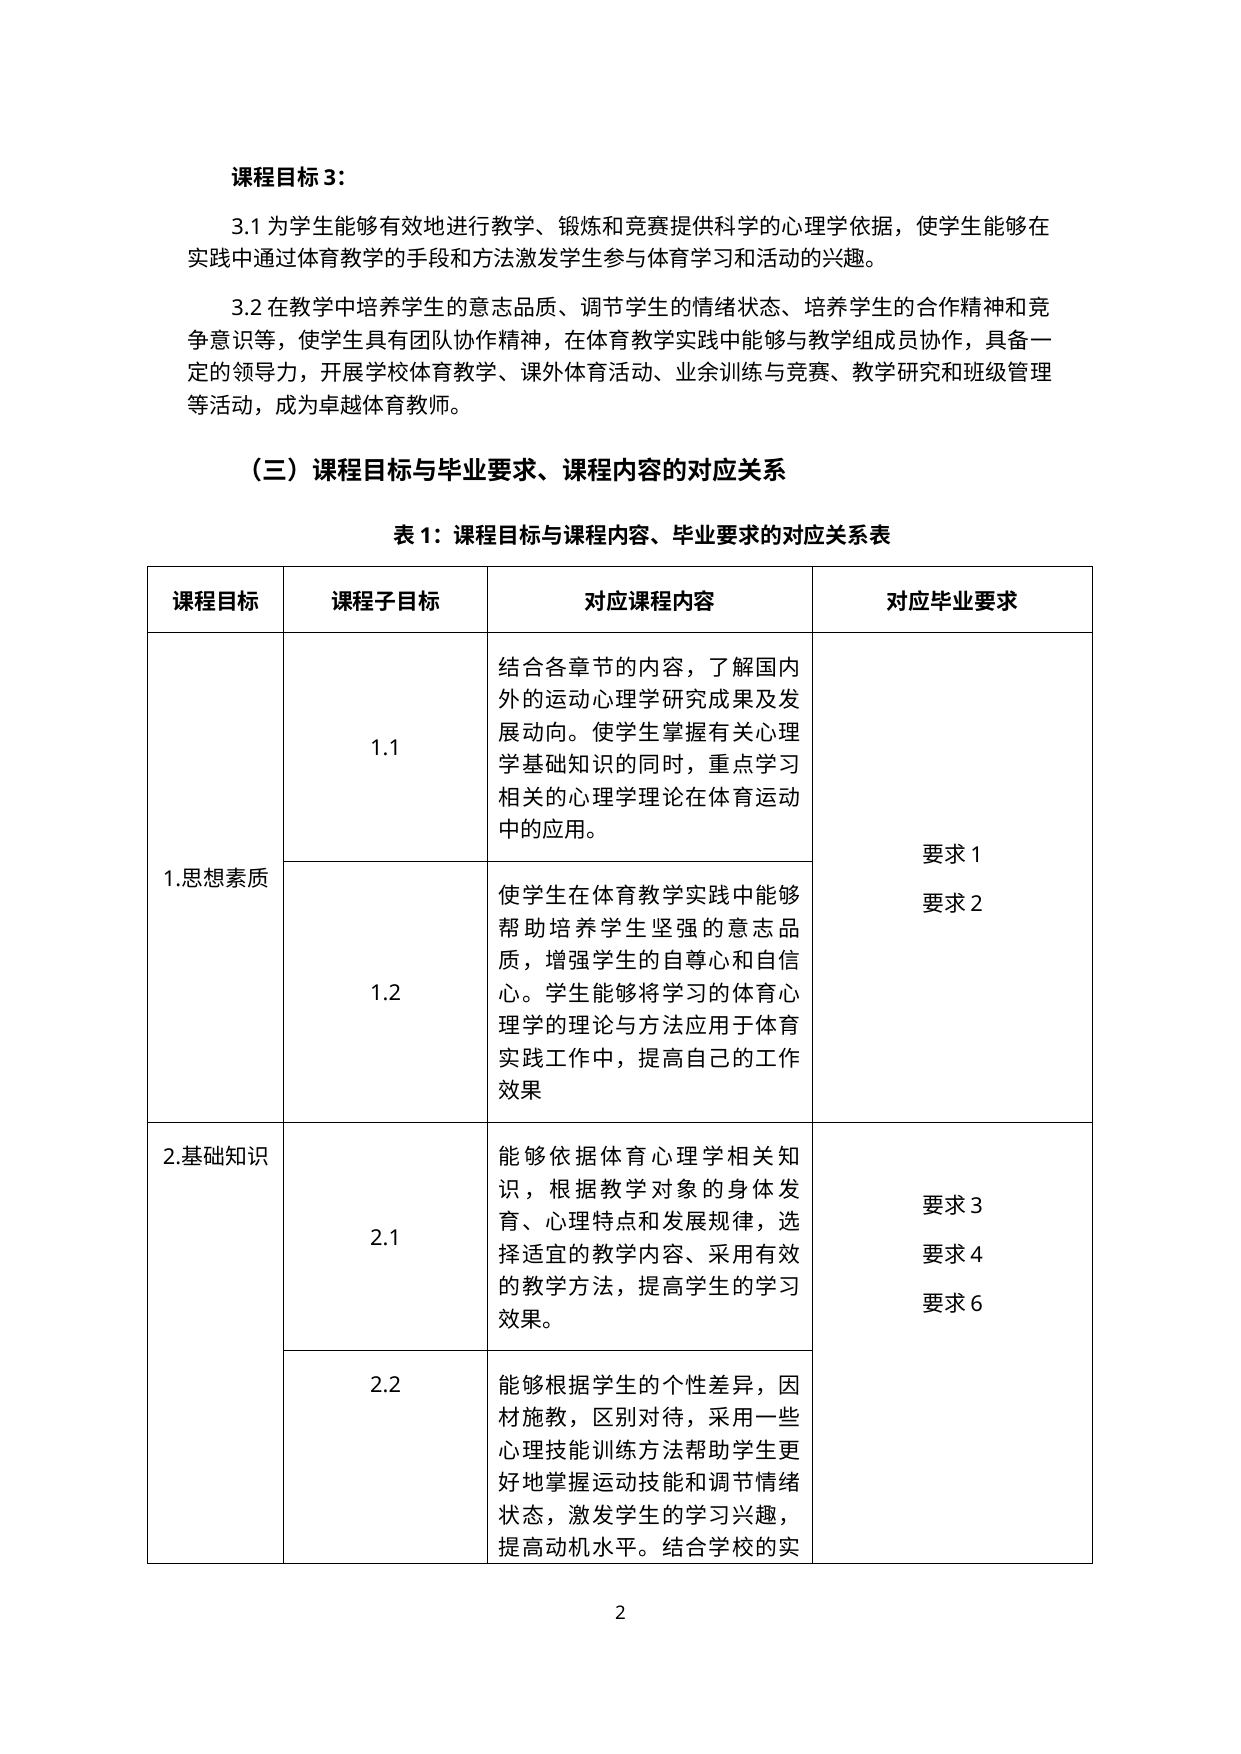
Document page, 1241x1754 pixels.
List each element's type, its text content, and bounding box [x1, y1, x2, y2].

table_header 对应毕业要求 [813, 567, 1092, 632]
table_cell 要求3 要求4 要求6 [813, 1123, 1092, 1562]
table_cell 1.2 [284, 862, 487, 1122]
table_cell 使学生在体育教学实践中能够帮助培养学生坚强的意志品质，增强学生的自尊心和自信心。学生能够将学习的体育心理学的理论与方法应用于体育实践工作中，提高自己的工作效果 [488, 862, 812, 1122]
table_header 对应课程内容 [488, 567, 812, 632]
table_cell 2.基础知识 [148, 1123, 283, 1562]
table_header 课程目标 [148, 567, 283, 632]
text 3.2在教学中培养学生的意志品质、调节学生的情绪状态、培养学生的合作精神和竞争意识等，使学生具有团队协作精神，在体育教学实践中能够与教学组成员协作，具备一定的领导力，开展学校体育教学、课外体育活动、业余训练与竞赛、教学研究和班级管理等活动，成为卓越体育教师。 [187, 290, 1053, 420]
table_cell 结合各章节的内容，了解国内外的运动心理学研究成果及发展动向。使学生掌握有关心理学基础知识的同时，重点学习相关的心理学理论在体育运动中的应用。 [488, 633, 812, 861]
table_cell 1.1 [284, 633, 487, 861]
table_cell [488, 1351, 812, 1562]
text （三）课程目标与毕业要求、课程内容的对应关系 [187, 436, 1053, 501]
text 3.1为学生能够有效地进行教学、锻炼和竞赛提供科学的心理学依据，使学生能够在实践中通过体育教学的手段和方法激发学生参与体育学习和活动的兴趣。 [187, 208, 1053, 273]
table_cell 2.2 [284, 1351, 487, 1562]
table_cell 要求1 要求2 [813, 633, 1092, 1122]
text 课程目标3： [187, 160, 1053, 192]
table_cell 2.1 [284, 1123, 487, 1350]
table_cell 能够依据体育心理学相关知识，根据教学对象的身体发育、心理特点和发展规律，选择适宜的教学内容、采用有效的教学方法，提高学生的学习效果。 [488, 1123, 812, 1350]
text 表1：课程目标与课程内容、毕业要求的对应关系表 [187, 517, 1053, 550]
table_cell 1.思想素质 [148, 633, 283, 1122]
table_header 课程子目标 [284, 567, 487, 632]
